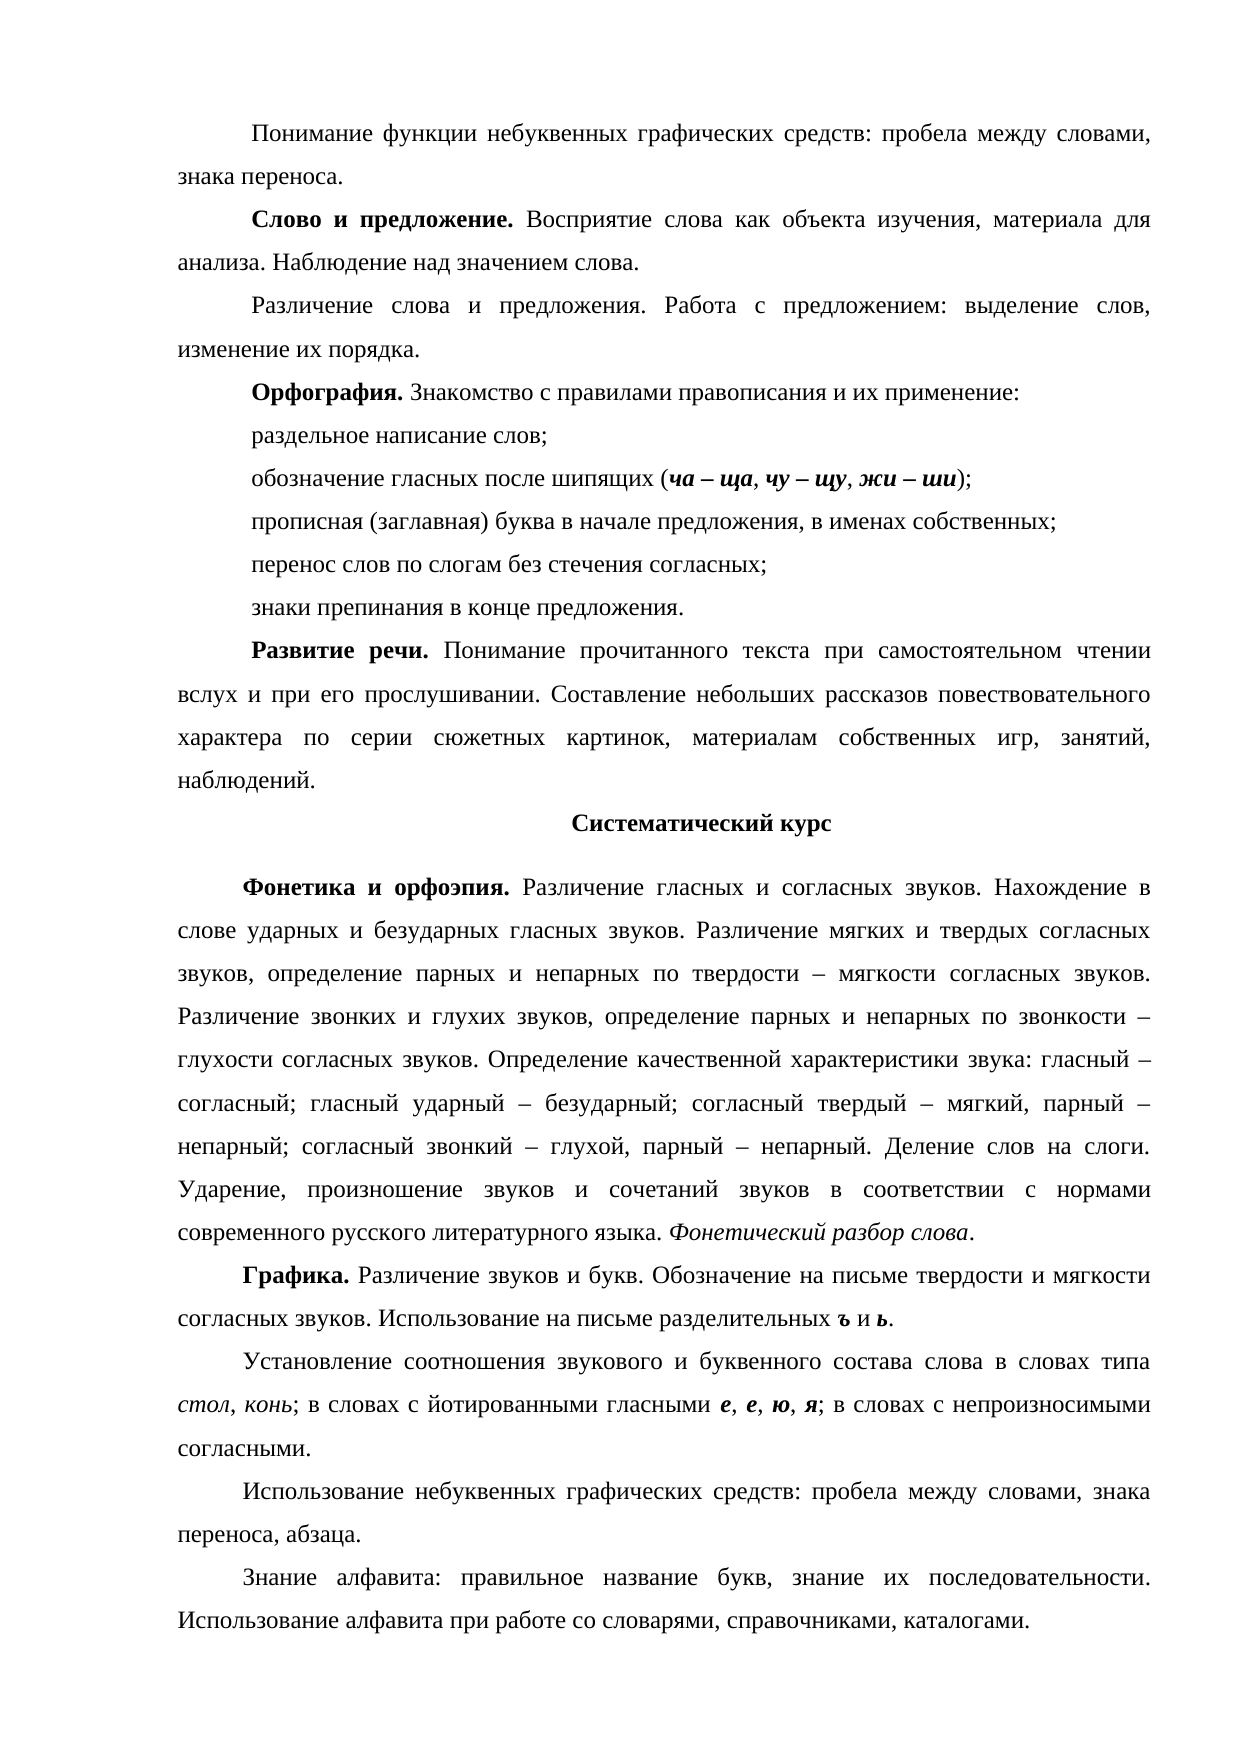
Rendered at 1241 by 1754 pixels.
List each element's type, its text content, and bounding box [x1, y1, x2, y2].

text обозначение гласных после шипящих (ча – ща, чу – щу, жи – ши); [177, 463, 1152, 492]
text Фонетика и орфоэпия. Различение гласных и согласных звуков. Нахождение в слове ударных и безударных гласных звуков. Различение мягких и твердых согласных звуков, определение парных и непарных по твердости – мягкости согласных звуков. Различение звонких и глухих звуков, определение парных и непарных по звонкости – глухости согласных звуков. Определение качественной характеристики звука: гласный – согласный; гласный ударный – безударный; согласный твердый – мягкий, парный – непарный; согласный звонкий – глухой, парный – непарный. Деление слов на слоги. Ударение, произношение звуков и сочетаний звуков в соответствии с нормами современного русского литературного языка. Фонетический разбор слова. [177, 872, 1152, 1246]
text Развитие речи. Понимание прочитанного текста при самостоятельном чтении вслух и при его прослушивании. Составление небольших рассказов повествовательного характера по серии сюжетных картинок, материалам собственных игр, занятий, наблюдений. [177, 636, 1152, 794]
text Понимание функции небуквенных графических средств: пробела между словами, знака переноса. [177, 118, 1152, 190]
text раздельное написание слов; [177, 420, 1152, 449]
text Использование небуквенных графических средств: пробела между словами, знака переноса, абзаца. [177, 1476, 1152, 1548]
text перенос слов по слогам без стечения согласных; [177, 549, 1152, 578]
text Слово и предложение. Восприятие слова как объекта изучения, материала для анализа. Наблюдение над значением слова. [177, 204, 1152, 276]
text Графика. Различение звуков и букв. Обозначение на письме твердости и мягкости согласных звуков. Использование на письме разделительных ъ и ь. [177, 1260, 1152, 1332]
text Знание алфавита: правильное название букв, знание их последовательности. Использование алфавита при работе со словарями, справочниками, каталогами. [177, 1562, 1152, 1634]
text Орфография. Знакомство с правилами правописания и их применение: [177, 377, 1152, 406]
text знаки препинания в конце предложения. [177, 592, 1152, 621]
text Систематический курс [177, 808, 1152, 837]
text Установление соотношения звукового и буквенного состава слова в словах типа стол, конь; в словах с йотированными гласными е, е, ю, я; в словах с непроизносимыми согласными. [177, 1346, 1152, 1461]
text прописная (заглавная) буква в начале предложения, в именах собственных; [177, 506, 1152, 535]
text Различение слова и предложения. Работа с предложением: выделение слов, изменение их порядка. [177, 291, 1152, 362]
